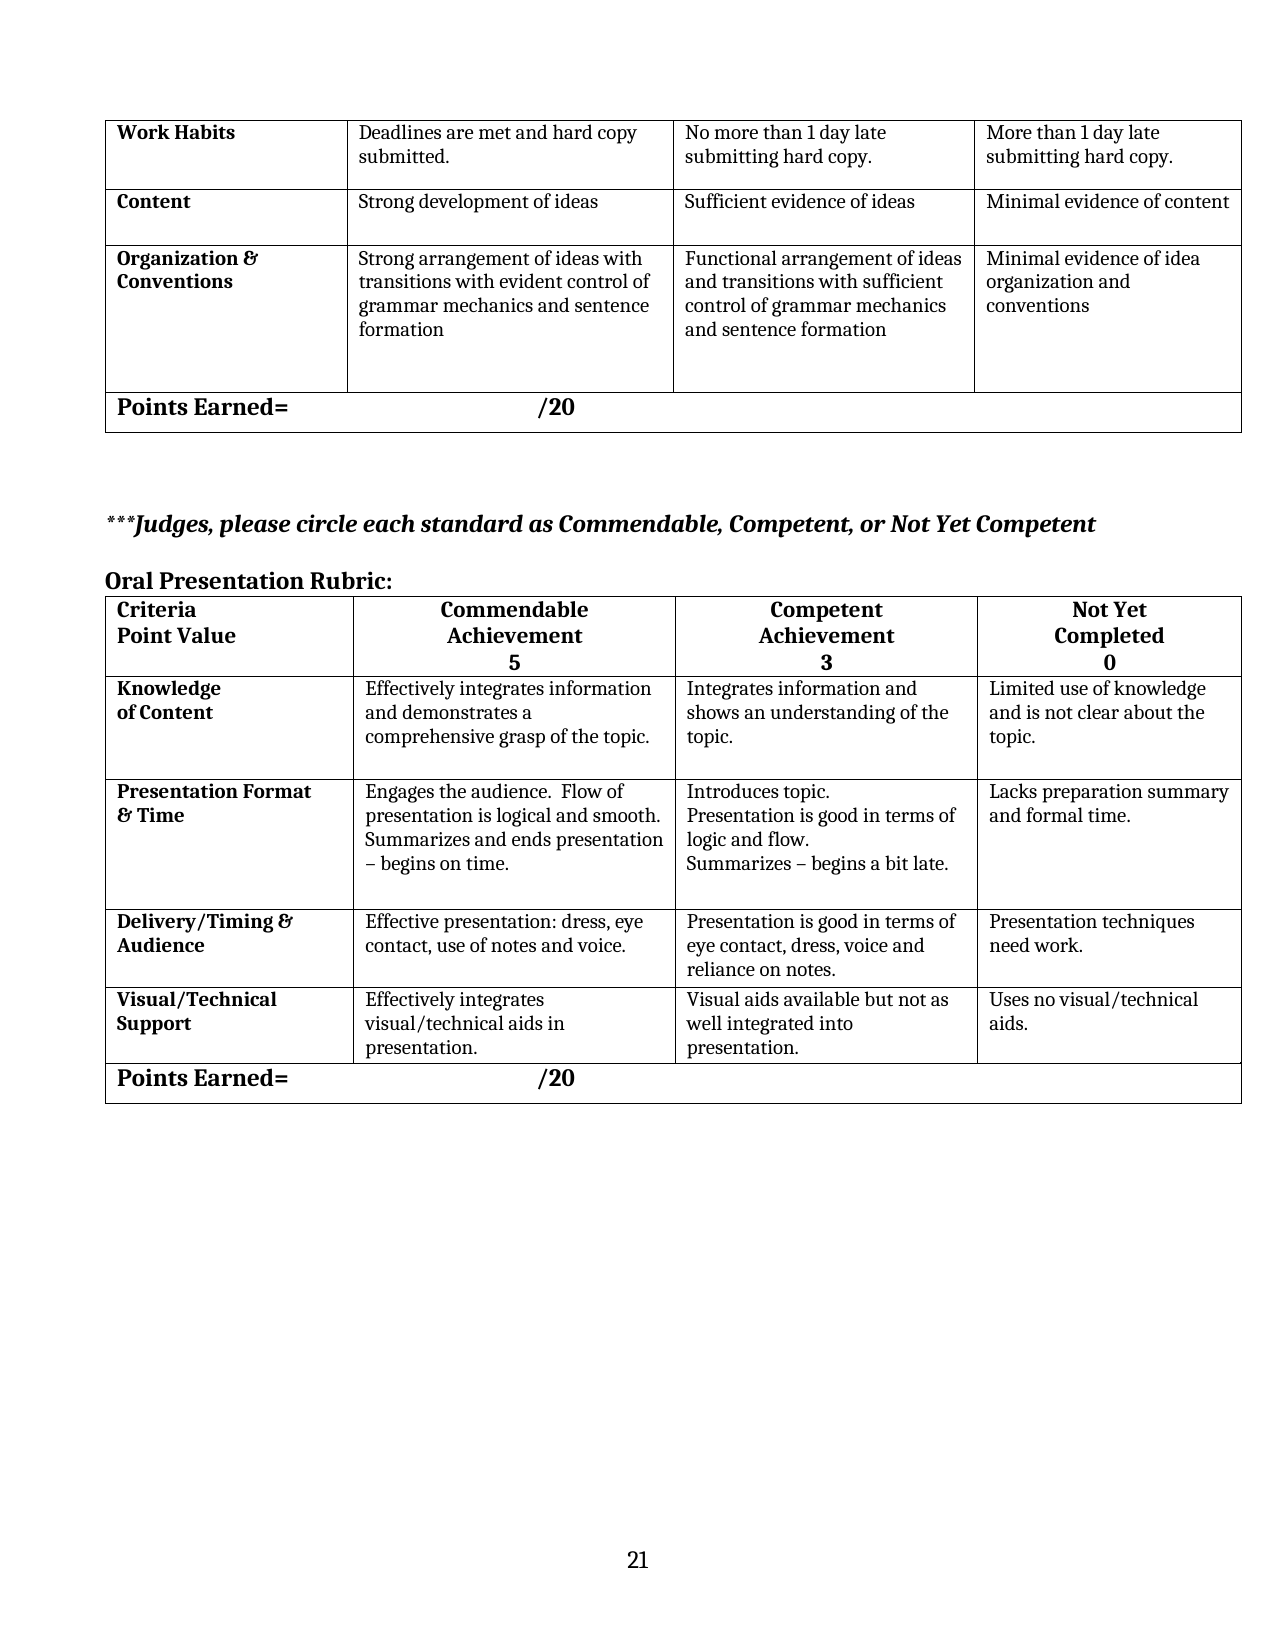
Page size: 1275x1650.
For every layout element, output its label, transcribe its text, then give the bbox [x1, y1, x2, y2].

table_header Not Yet Completed 0 [978, 597, 1241, 676]
text Oral Presentation Rubric: [105, 567, 1170, 596]
table_cell No more than 1 day late submitting hard copy. [674, 121, 974, 188]
table_cell Presentation techniques need work. [978, 910, 1241, 987]
table_cell Deadlines are met and hard copy submitted. [348, 121, 673, 188]
table_cell Knowledge of Content [106, 677, 353, 779]
table_cell Organization & Conventions [106, 246, 347, 392]
table_cell Limited use of knowledge and is not clear about the topic. [978, 677, 1241, 779]
table_cell Presentation is good in terms of eye contact, dress, voice and reliance on notes. [676, 910, 977, 987]
table_cell Lacks preparation summary and formal time. [978, 780, 1241, 908]
table_cell Points Earned= /20 [106, 1064, 1241, 1103]
table_cell Effectively integrates visual/technical aids in presentation. [354, 988, 675, 1063]
table_cell Sufficient evidence of ideas [674, 190, 974, 245]
table_cell Engages the audience. Flow of presentation is logical and smooth. Summarizes and ends presentation – begins on time. [354, 780, 675, 908]
table_cell Uses no visual/technical aids. [978, 988, 1241, 1063]
table_header Competent Achievement 3 [676, 597, 977, 676]
table_cell Effective presentation: dress, eye contact, use of notes and voice. [354, 910, 675, 987]
table_header Criteria Point Value [106, 597, 353, 676]
table_cell Effectively integrates information and demonstrates a comprehensive grasp of the topic. [354, 677, 675, 779]
table_cell Minimal evidence of content [975, 190, 1241, 245]
table_cell Content [106, 190, 347, 245]
table_cell Presentation Format & Time [106, 780, 353, 908]
table_cell Delivery/Timing & Audience [106, 910, 353, 987]
table_cell Introduces topic. Presentation is good in terms of logic and flow. Summarizes – begins a bit late. [676, 780, 977, 908]
table_cell Functional arrangement of ideas and transitions with sufficient control of grammar mechanics and sentence formation [674, 246, 974, 392]
table_header Commendable Achievement 5 [354, 597, 675, 676]
table_cell More than 1 day late submitting hard copy. [975, 121, 1241, 188]
table_cell Strong arrangement of ideas with transitions with evident control of grammar mechanics and sentence formation [348, 246, 673, 392]
table_cell Visual aids available but not as well integrated into presentation. [676, 988, 977, 1063]
table_cell Strong development of ideas [348, 190, 673, 245]
text ***Judges, please circle each standard as Commendable, Competent, or Not Yet Competent [105, 509, 1170, 538]
table_cell Minimal evidence of idea organization and conventions [975, 246, 1241, 392]
table_cell Work Habits [106, 121, 347, 188]
table_cell Integrates information and shows an understanding of the topic. [676, 677, 977, 779]
table_cell Points Earned= /20 [106, 393, 1241, 432]
table_cell Visual/Technical Support [106, 988, 353, 1063]
